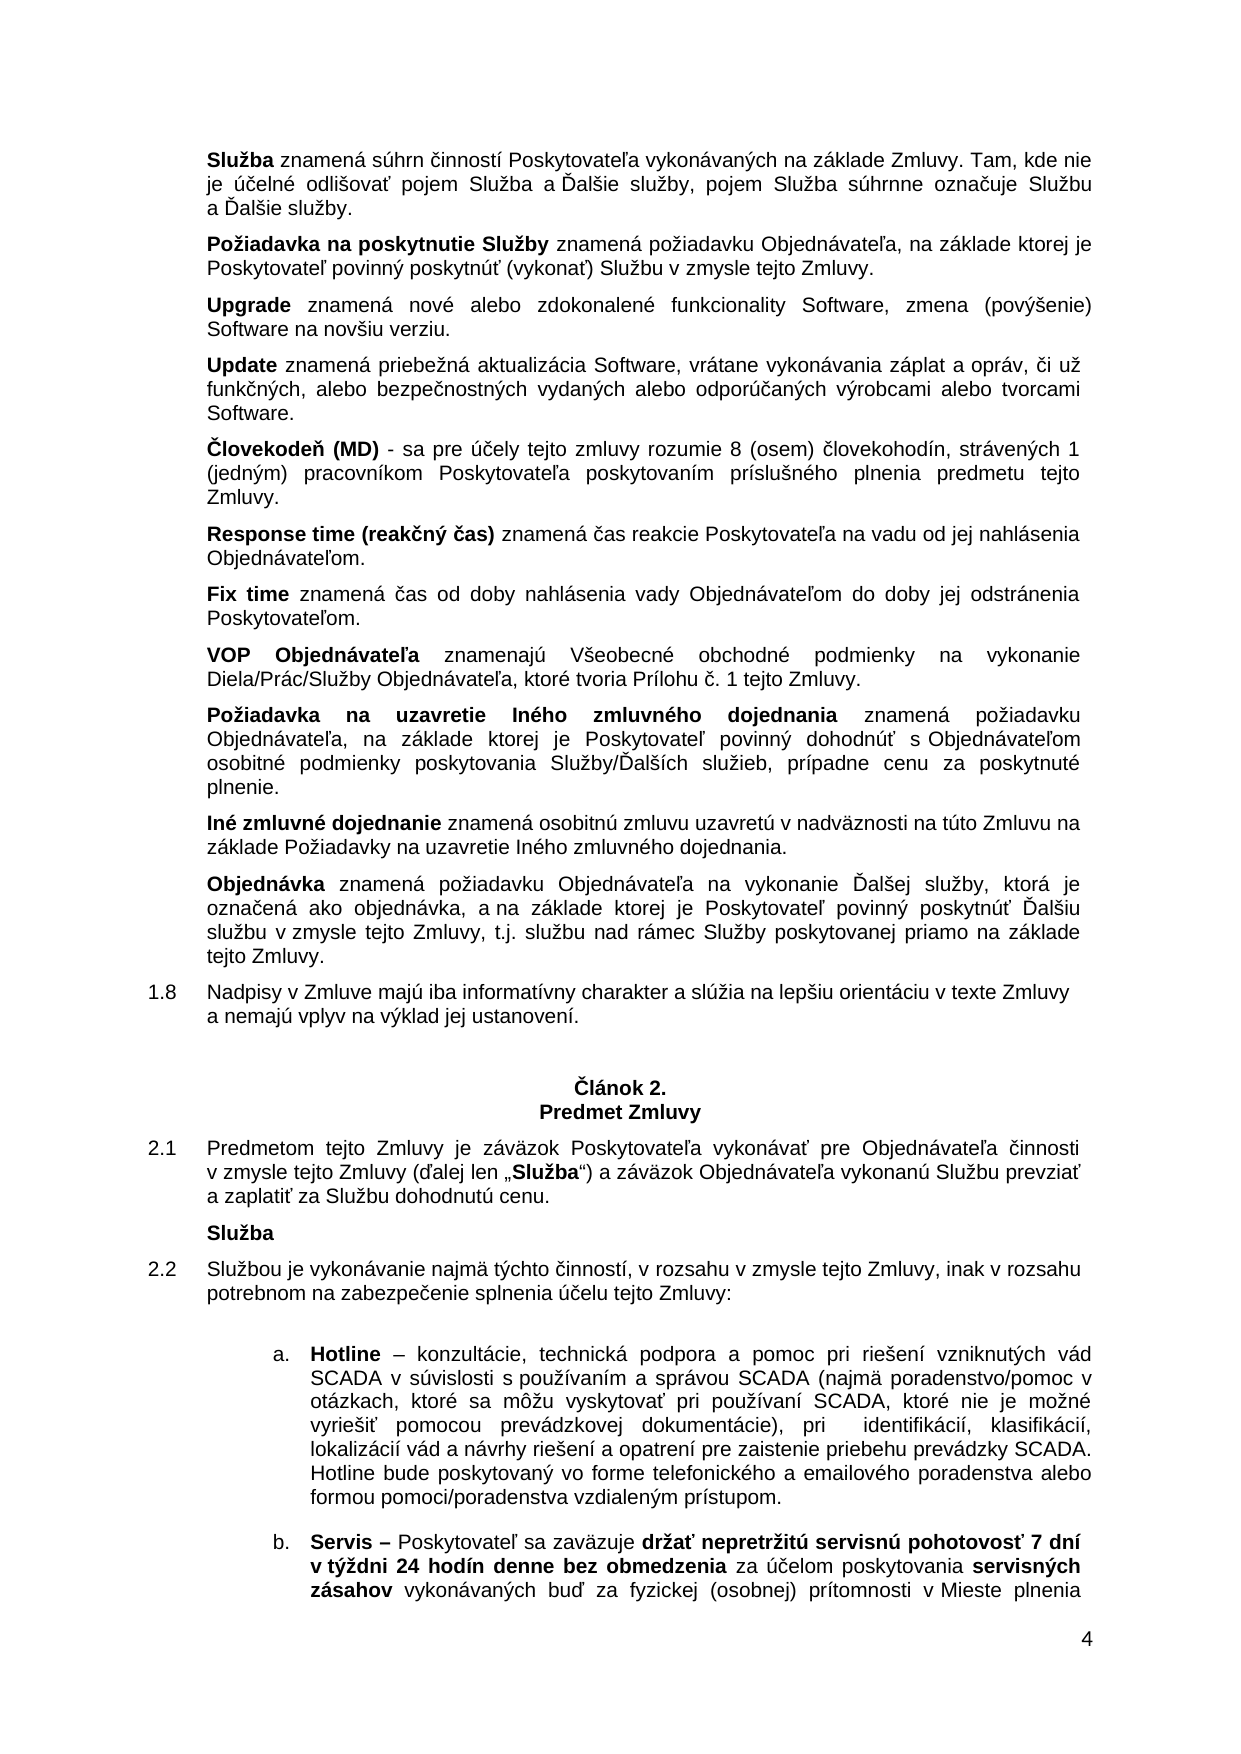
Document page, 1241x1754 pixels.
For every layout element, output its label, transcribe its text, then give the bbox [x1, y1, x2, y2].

text Požiadavka na poskytnutie Služby znamená požiadavku Objednávateľa, na základe ktorej je Poskytovateľ povinný poskytnúť (vykonať) Službu v zmysle tejto Zmluvy. [207, 232, 1093, 280]
text Upgrade znamená nové alebo zdokonalené funkcionality Software, zmena (povýšenie) Software na novšiu verziu. [207, 292, 1093, 340]
list Predmetom tejto Zmluvy je záväzok Poskytovateľa vykonávať pre Objednávateľa činnosti v zmysle tejto Zmluvy (ďalej len „Služba“) a záväzok Objednávateľa vykonanú Službu prevziať a zaplatiť za Službu dohodnutú cenu. [148, 1136, 1081, 1208]
text Predmet Zmluvy [148, 1100, 1093, 1124]
text Služba znamená súhrn činností Poskytovateľa vykonávaných na základe Zmluvy. Tam, kde nie je účelné odlišovať pojem Služba a Ďalšie služby, pojem Služba súhrnne označuje Službu a Ďalšie služby. [207, 148, 1093, 219]
text Požiadavka na uzavretie Iného zmluvného dojednania znamená požiadavku Objednávateľa, na základe ktorej je Poskytovateľ povinný dohodnúť s Objednávateľom osobitné podmienky poskytovania Služby/Ďalších služieb, prípadne cenu za poskytnuté plnenie. [207, 703, 1081, 799]
list Nadpisy v Zmluve majú iba informatívny charakter a slúžia na lepšiu orientáciu v texte Zmluvy a nemajú vplyv na výklad jej ustanovení. [148, 980, 1093, 1028]
text Update znamená priebežná aktualizácia Software, vrátane vykonávania záplat a opráv, či už funkčných, alebo bezpečnostných vydaných alebo odporúčaných výrobcami alebo tvorcami Software. [207, 353, 1081, 425]
list Službou je vykonávanie najmä týchto činností, v rozsahu v zmysle tejto Zmluvy, inak v rozsahu potrebnom na zabezpečenie splnenia účelu tejto Zmluvy: [148, 1257, 1081, 1305]
text Objednávka znamená požiadavku Objednávateľa na vykonanie Ďalšej služby, ktorá je označená ako objednávka, a na základe ktorej je Poskytovateľ povinný poskytnúť Ďalšiu službu v zmysle tejto Zmluvy, t.j. službu nad rámec Služby poskytovanej priamo na základe tejto Zmluvy. [207, 872, 1081, 967]
text Služba [207, 1221, 1081, 1244]
text Fix time znamená čas od doby nahlásenia vady Objednávateľom do doby jej odstránenia Poskytovateľom. [207, 582, 1081, 630]
text Človekodeň (MD) - sa pre účely tejto zmluvy rozumie 8 (osem) človekohodín, strávených 1 (jedným) pracovníkom Poskytovateľa poskytovaním príslušného plnenia predmetu tejto Zmluvy. [207, 437, 1081, 509]
list Hotline – konzultácie, technická podpora a pomoc pri riešení vzniknutých vád SCADA v súvislosti s používaním a správou SCADA (najmä poradenstvo/pomoc v otázkach, ktoré sa môžu vyskytovať pri používaní SCADA, ktoré nie je možné vyriešiť pomocou prevádzkovej dokumentácie), pri identifikácií, klasifikácií, lokalizácií vád a návrhy riešení a opatrení pre zaistenie priebehu prevádzky SCADA. Hotline bude poskytovaný vo forme telefonického a emailového poradenstva alebo formou pomoci/poradenstva vzdialeným prístupom. [273, 1341, 1093, 1509]
text Response time (reakčný čas) znamená čas reakcie Poskytovateľa na vadu od jej nahlásenia Objednávateľom. [207, 522, 1081, 569]
text Článok 2. [148, 1076, 1093, 1100]
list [273, 1530, 1081, 1602]
text VOP Objednávateľa znamenajú Všeobecné obchodné podmienky na vykonanie Diela/Prác/Služby Objednávateľa, ktoré tvoria Prílohu č. 1 tejto Zmluvy. [207, 642, 1081, 690]
text Iné zmluvné dojednanie znamená osobitnú zmluvu uzavretú v nadväznosti na túto Zmluvu na základe Požiadavky na uzavretie Iného zmluvného dojednania. [207, 811, 1081, 859]
